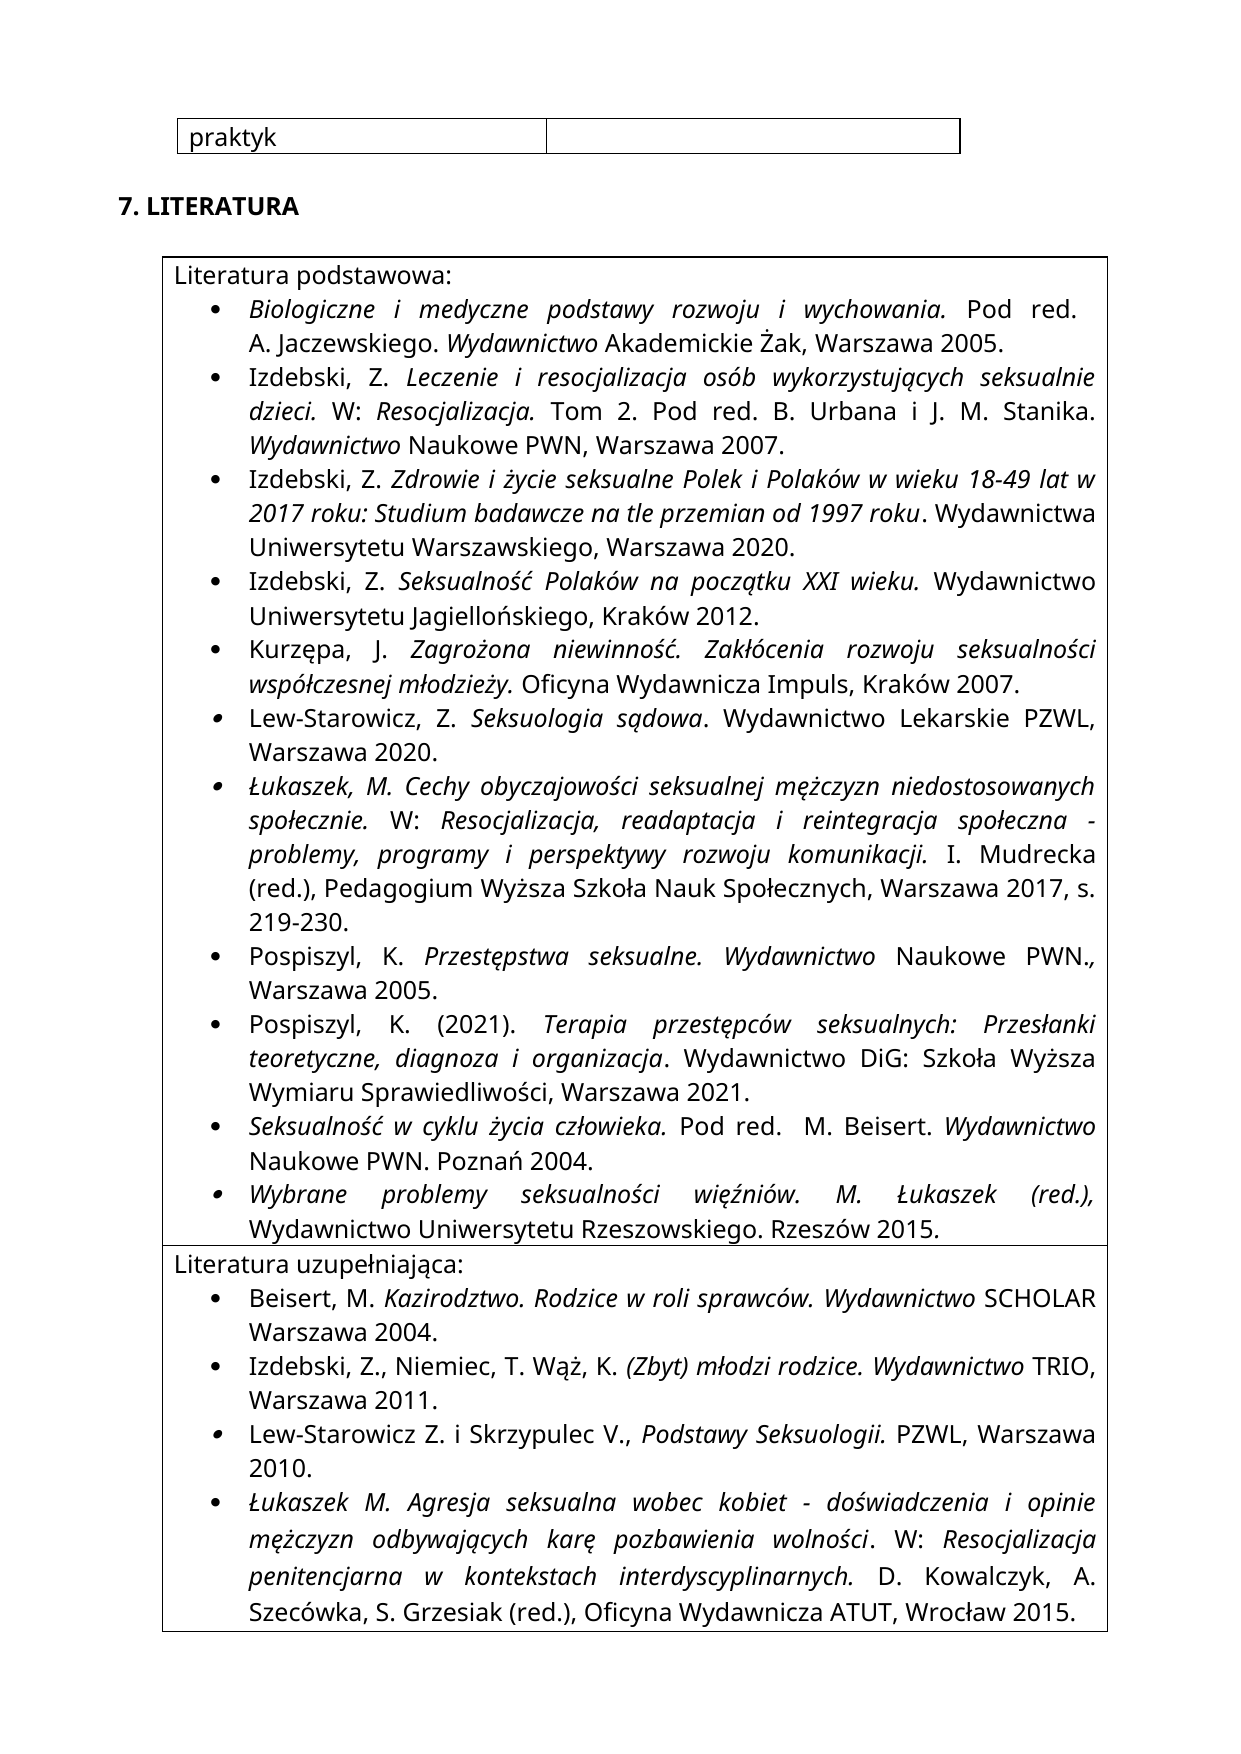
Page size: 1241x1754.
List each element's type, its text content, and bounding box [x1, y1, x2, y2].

table_header Literatura podstawowa: Biologiczne i medyczne podstawy rozwoju i wychowania. Pod red. A. Jaczewskiego. Wydawnictwo Akademickie Żak, Warszawa 2005. Izdebski, Z. Leczenie i resocjalizacja osób wykorzystujących seksualnie dzieci. W: Resocjalizacja. Tom 2. Pod red. B. Urbana i J. M. Stanika. Wydawnictwo Naukowe PWN, Warszawa 2007. Izdebski, Z. Zdrowie i życie seksualne Polek i Polaków w wieku 18-49 lat w 2017 roku: Studium badawcze na tle przemian od 1997 roku. Wydawnictwa Uniwersytetu Warszawskiego, Warszawa 2020. Izdebski, Z. Seksualność Polaków na początku XXI wieku. Wydawnictwo Uniwersytetu Jagiellońskiego, Kraków 2012. Kurzępa, J. Zagrożona niewinność. Zakłócenia rozwoju seksualności współczesnej młodzieży. Oficyna Wydawnicza Impuls, Kraków 2007. Lew-Starowicz, Z. Seksuologia sądowa. Wydawnictwo Lekarskie PZWL, Warszawa 2020. Łukaszek, M. Cechy obyczajowości seksualnej mężczyzn niedostosowanych społecznie. W: Resocjalizacja, readaptacja i reintegracja społeczna - problemy, programy i perspektywy rozwoju komunikacji. I. Mudrecka (red.), Pedagogium Wyższa Szkoła Nauk Społecznych, Warszawa 2017, s. 219-230. Pospiszyl, K. Przestępstwa seksualne. Wydawnictwo Naukowe PWN., Warszawa 2005. Pospiszyl, K. (2021). Terapia przestępców seksualnych: Przesłanki teoretyczne, diagnoza i organizacja. Wydawnictwo DiG: Szkoła Wyższa Wymiaru Sprawiedliwości, Warszawa 2021. Seksualność w cyklu życia człowieka. Pod red. M. Beisert. Wydawnictwo Naukowe PWN. Poznań 2004. Wybrane problemy seksualności więźniów. M. Łukaszek (red.), Wydawnictwo Uniwersytetu Rzeszowskiego. Rzeszów 2015. [163, 258, 1107, 1245]
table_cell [178, 119, 546, 153]
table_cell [163, 1246, 1107, 1631]
text 7. LITERATURA [118, 188, 1122, 222]
table_cell - [547, 119, 959, 153]
